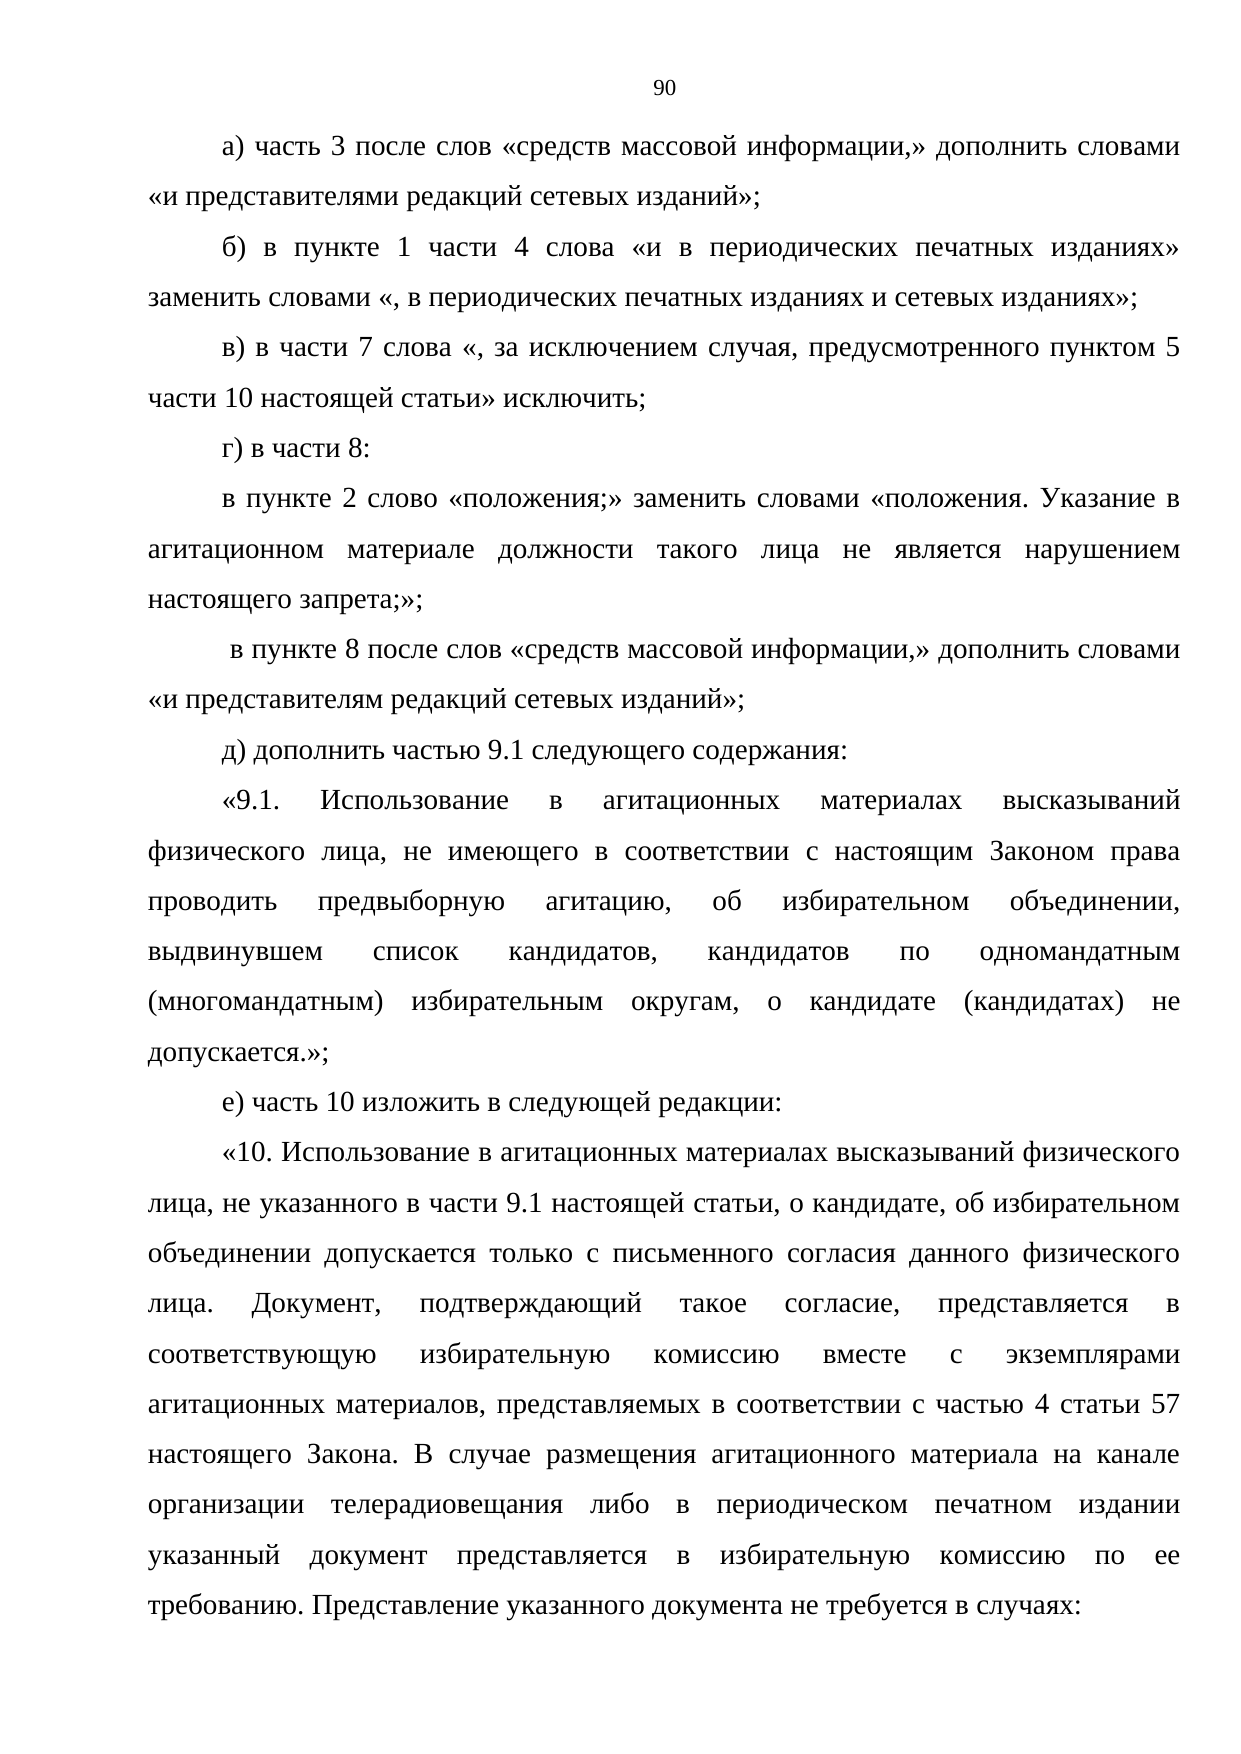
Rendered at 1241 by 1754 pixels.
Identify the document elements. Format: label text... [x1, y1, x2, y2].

text в) в части 7 слова «, за исключением случая, предусмотренного пунктом 5 части 10 настоящей статьи» исключить; [148, 329, 1181, 413]
text б) в пункте 1 части 4 слова «и в периодических печатных изданиях» заменить словами «, в периодических печатных изданиях и сетевых изданиях»; [148, 229, 1181, 313]
text г) в части 8: [148, 430, 1181, 464]
text в пункте 8 после слов «средств массовой информации,» дополнить словами «и представителям редакций сетевых изданий»; [148, 631, 1181, 715]
text е) часть 10 изложить в следующей редакции: [148, 1084, 1181, 1118]
text а) часть 3 после слов «средств массовой информации,» дополнить словами «и представителями редакций сетевых изданий»; [148, 128, 1181, 212]
text «10. Использование в агитационных материалах высказываний физического лица, не указанного в части 9.1 настоящей статьи, о кандидате, об избирательном объединении допускается только с письменного согласия данного физического лица. Документ, подтверждающий такое согласие, представляется в соответствующую избирательную комиссию вместе с экземплярами агитационных материалов, представляемых в соответствии с частью 4 статьи 57 настоящего Закона. В случае размещения агитационного материала на канале организации телерадиовещания либо в периодическом печатном издании указанный документ представляется в избирательную комиссию по ее требованию. Представление указанного документа не требуется в случаях: [148, 1134, 1181, 1621]
text «9.1. Использование в агитационных материалах высказываний физического лица, не имеющего в соответствии с настоящим Законом права проводить предвыборную агитацию, об избирательном объединении, выдвинувшем список кандидатов, кандидатов по одномандатным (многомандатным) избирательным округам, о кандидате (кандидатах) не допускается.»; [148, 782, 1181, 1067]
text д) дополнить частью 9.1 следующего содержания: [148, 732, 1181, 766]
text в пункте 2 слово «положения;» заменить словами «положения. Указание в агитационном материале должности такого лица не является нарушением настоящего запрета;»; [148, 480, 1181, 614]
